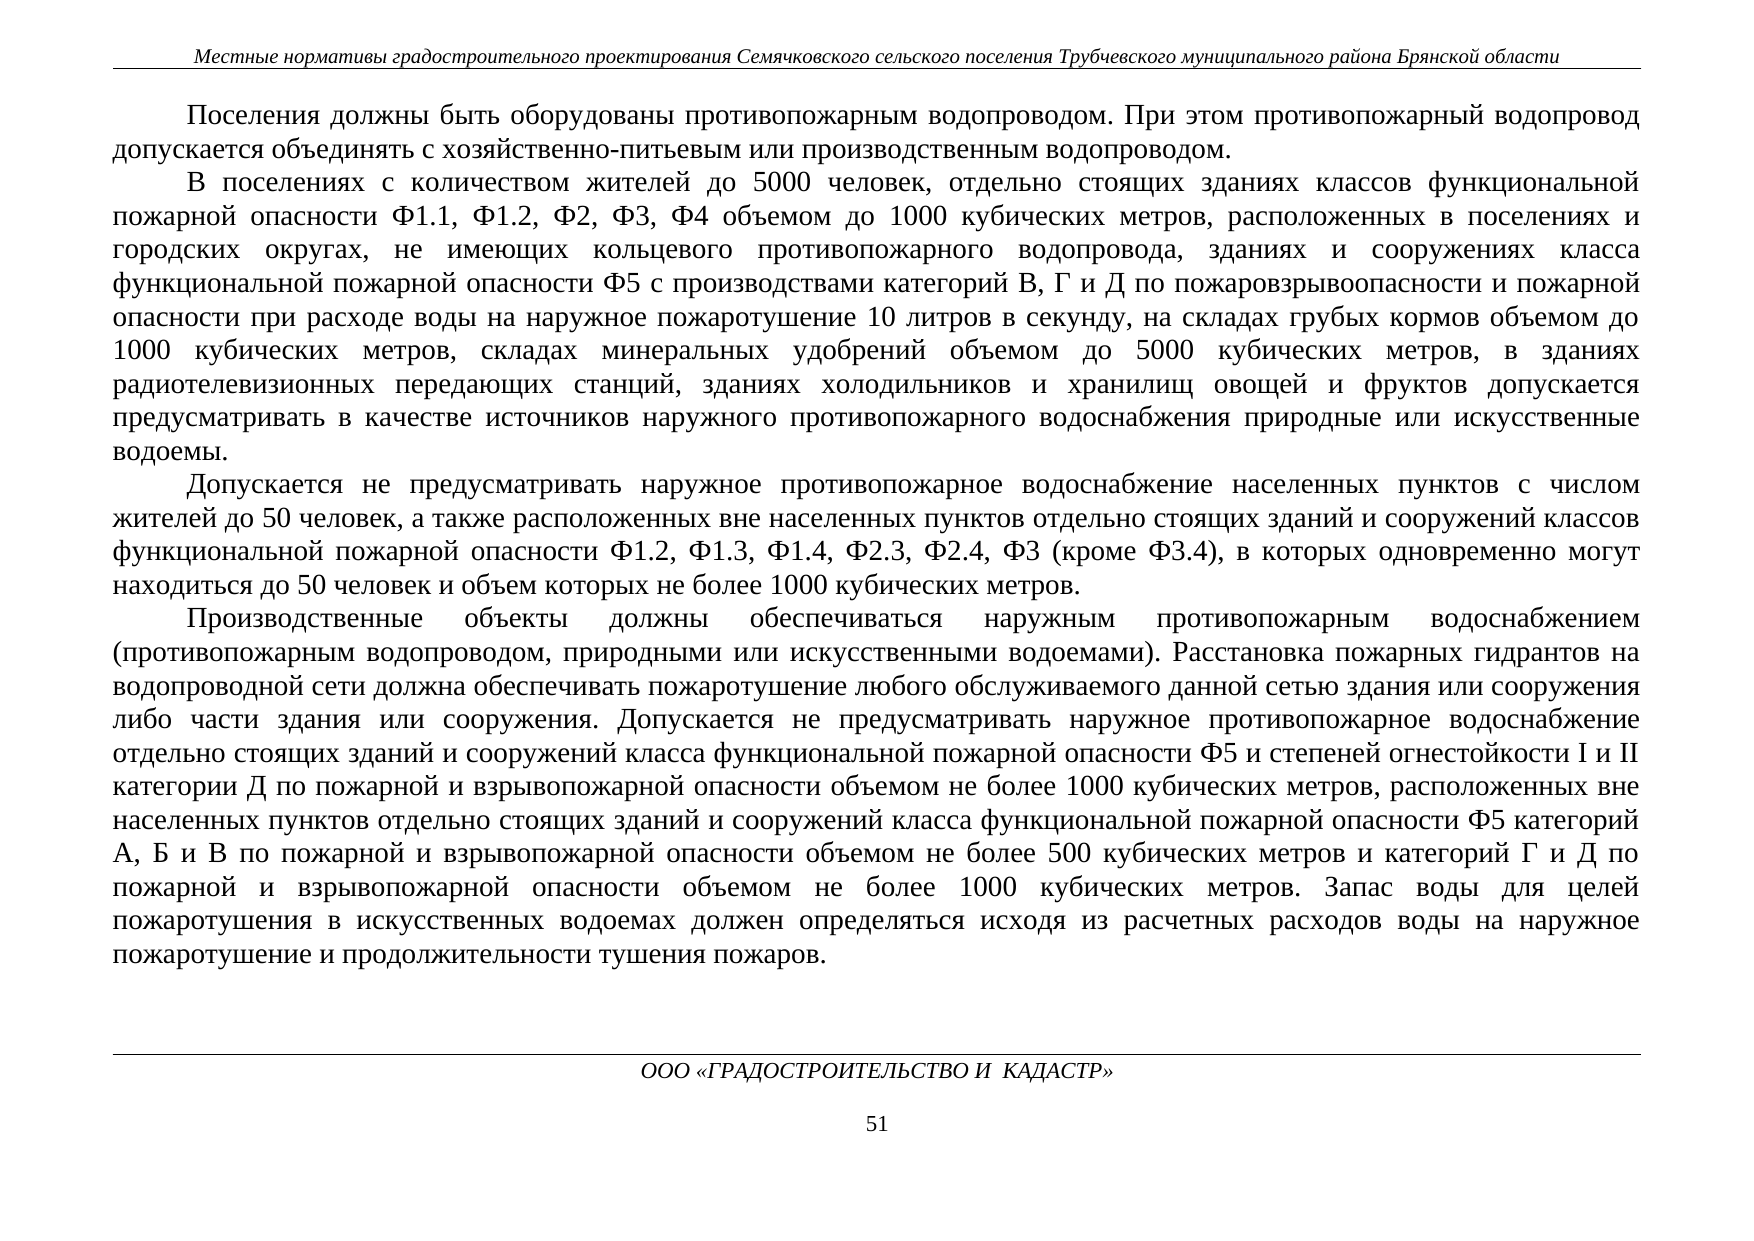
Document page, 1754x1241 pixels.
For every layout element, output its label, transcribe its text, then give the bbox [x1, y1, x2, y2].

text В поселениях с количеством жителей до 5000 человек, отдельно стоящих зданиях классов функциональной пожарной опасности Ф1.1, Ф1.2, Ф2, Ф3, Ф4 объемом до 1000 кубических метров, расположенных в поселениях и городских округах, не имеющих кольцевого противопожарного водопровода, зданиях и сооружениях класса функциональной пожарной опасности Ф5 с производствами категорий В, Г и Д по пожаровзрывоопасности и пожарной опасности при расходе воды на наружное пожаротушение 10 литров в секунду, на складах грубых кормов объемом до 1000 кубических метров, складах минеральных удобрений объемом до 5000 кубических метров, в зданиях радиотелевизионных передающих станций, зданиях холодильников и хранилищ овощей и фруктов допускается предусматривать в качестве источников наружного противопожарного водоснабжения природные или искусственные водоемы. [112, 164, 1641, 466]
text Поселения должны быть оборудованы противопожарным водопроводом. При этом противопожарный водопровод допускается объединять с хозяйственно-питьевым или производственным водопроводом. [112, 97, 1641, 164]
text Производственные объекты должны обеспечиваться наружным противопожарным водоснабжением (противопожарным водопроводом, природными или искусственными водоемами). Расстановка пожарных гидрантов на водопроводной сети должна обеспечивать пожаротушение любого обслуживаемого данной сетью здания или сооружения либо части здания или сооружения. Допускается не предусматривать наружное противопожарное водоснабжение отдельно стоящих зданий и сооружений класса функциональной пожарной опасности Ф5 и степеней огнестойкости I и II категории Д по пожарной и взрывопожарной опасности объемом не более 1000 кубических метров, расположенных вне населенных пунктов отдельно стоящих зданий и сооружений класса функциональной пожарной опасности Ф5 категорий А, Б и В по пожарной и взрывопожарной опасности объемом не более 500 кубических метров и категорий Г и Д по пожарной и взрывопожарной опасности объемом не более 1000 кубических метров. Запас воды для целей пожаротушения в искусственных водоемах должен определяться исходя из расчетных расходов воды на наружное пожаротушение и продолжительности тушения пожаров. [112, 601, 1641, 969]
text Допускается не предусматривать наружное противопожарное водоснабжение населенных пунктов с числом жителей до 50 человек, а также расположенных вне населенных пунктов отдельно стоящих зданий и сооружений классов функциональной пожарной опасности Ф1.2, Ф1.3, Ф1.4, Ф2.3, Ф2.4, Ф3 (кроме Ф3.4), в которых одновременно могут находиться до 50 человек и объем которых не более 1000 кубических метров. [112, 466, 1641, 601]
